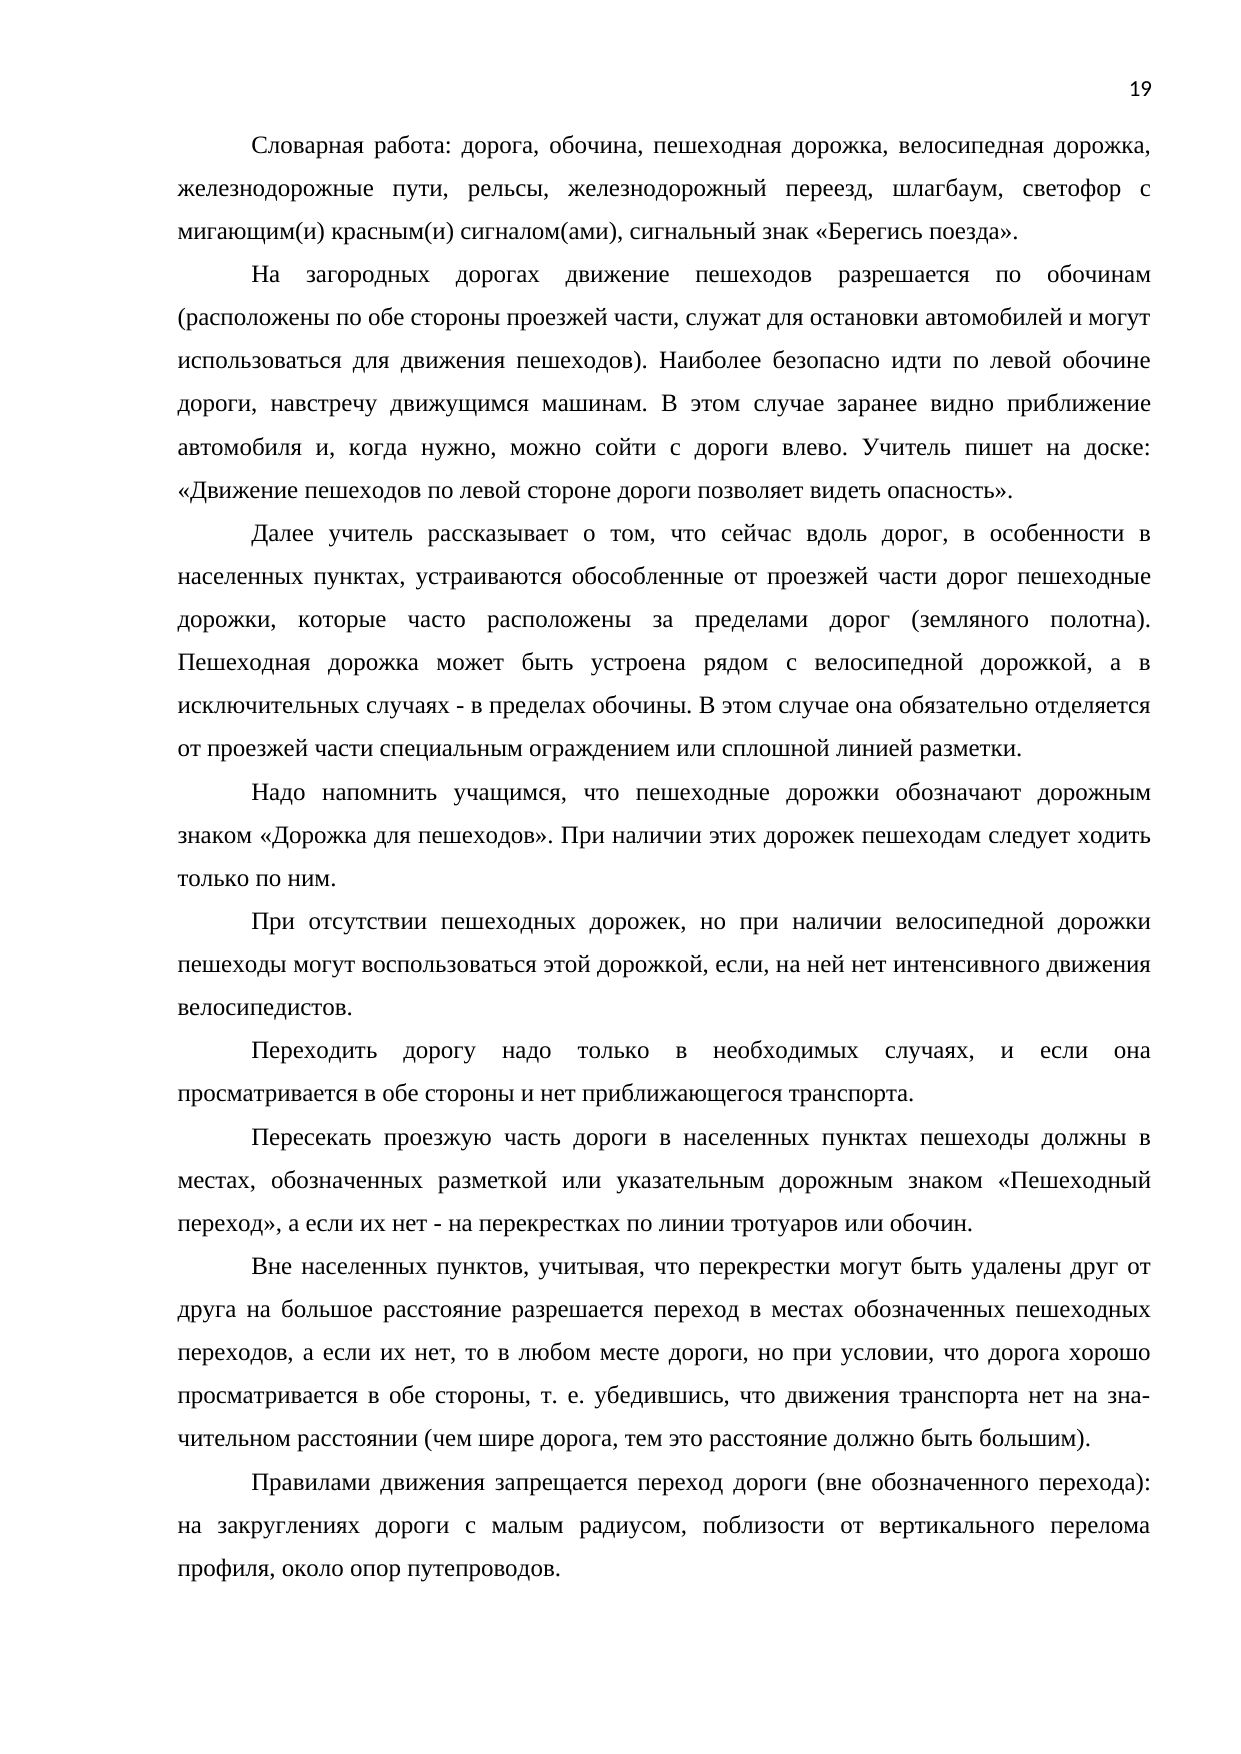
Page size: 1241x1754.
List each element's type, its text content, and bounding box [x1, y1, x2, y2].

text Надо напомнить учащимся, что пешеходные дорожки обозначают дорожным знаком «Дорожка для пешеходов». При наличии этих дорожек пешеходам следует ходить только по ним. [177, 777, 1152, 892]
text Далее учитель рассказывает о том, что сейчас вдоль дорог, в особенности в населенных пунктах, устраиваются обособленные от проезжей части дорог пешеходные дорожки, которые часто расположены за пределами дорог (земляного полотна). Пешеходная дорожка может быть устроена рядом с велосипедной дорожкой, а в исключительных случаях - в пределах обочины. В этом случае она обязательно отделяется от проезжей части специальным ограждением или сплошной линией разметки. [177, 518, 1152, 762]
text Вне населенных пунктов, учитывая, что перекрестки могут быть удалены друг от друга на большое расстояние разрешается переход в местах обозначенных пешеходных переходов, а если их нет, то в любом месте дороги, но при условии, что дорога хорошо просматривается в обе стороны, т. е. убедившись, что движения транспорта нет на зна-чительном расстоянии (чем шире дорога, тем это расстояние должно быть большим). [177, 1251, 1152, 1452]
text На загородных дорогах движение пешеходов разрешается по обочинам (расположены по обе стороны проезжей части, служат для остановки автомобилей и могут использоваться для движения пешеходов). Наиболее безопасно идти по левой обочине дороги, навстречу движущимся машинам. В этом случае заранее видно приближение автомобиля и, когда нужно, можно сойти с дороги влево. Учитель пишет на доске: «Движение пешеходов по левой стороне дороги позволяет видеть опасность». [177, 259, 1152, 503]
text Правилами движения запрещается переход дороги (вне обозначенного перехода): на закруглениях дороги с малым радиусом, поблизости от вертикального перелома профиля, около опор путепроводов. [177, 1467, 1152, 1582]
text Переходить дорогу надо только в необходимых случаях, и если она просматривается в обе стороны и нет приближающегося транспорта. [177, 1035, 1152, 1107]
text Словарная работа: дорога, обочина, пешеходная дорожка, велосипедная дорожка, железнодорожные пути, рельсы, железнодорожный переезд, шлагбаум, светофор с мигающим(и) красным(и) сигналом(ами), сигнальный знак «Берегись поезда». [177, 130, 1152, 245]
text При отсутствии пешеходных дорожек, но при наличии велосипедной дорожки пешеходы могут воспользоваться этой дорожкой, если, на ней нет интенсивного движения велосипедистов. [177, 906, 1152, 1021]
text Пересекать проезжую часть дороги в населенных пунктах пешеходы должны в местах, обозначенных разметкой или указательным дорожным знаком «Пешеходный переход», а если их нет - на перекрестках по линии тротуаров или обочин. [177, 1122, 1152, 1237]
